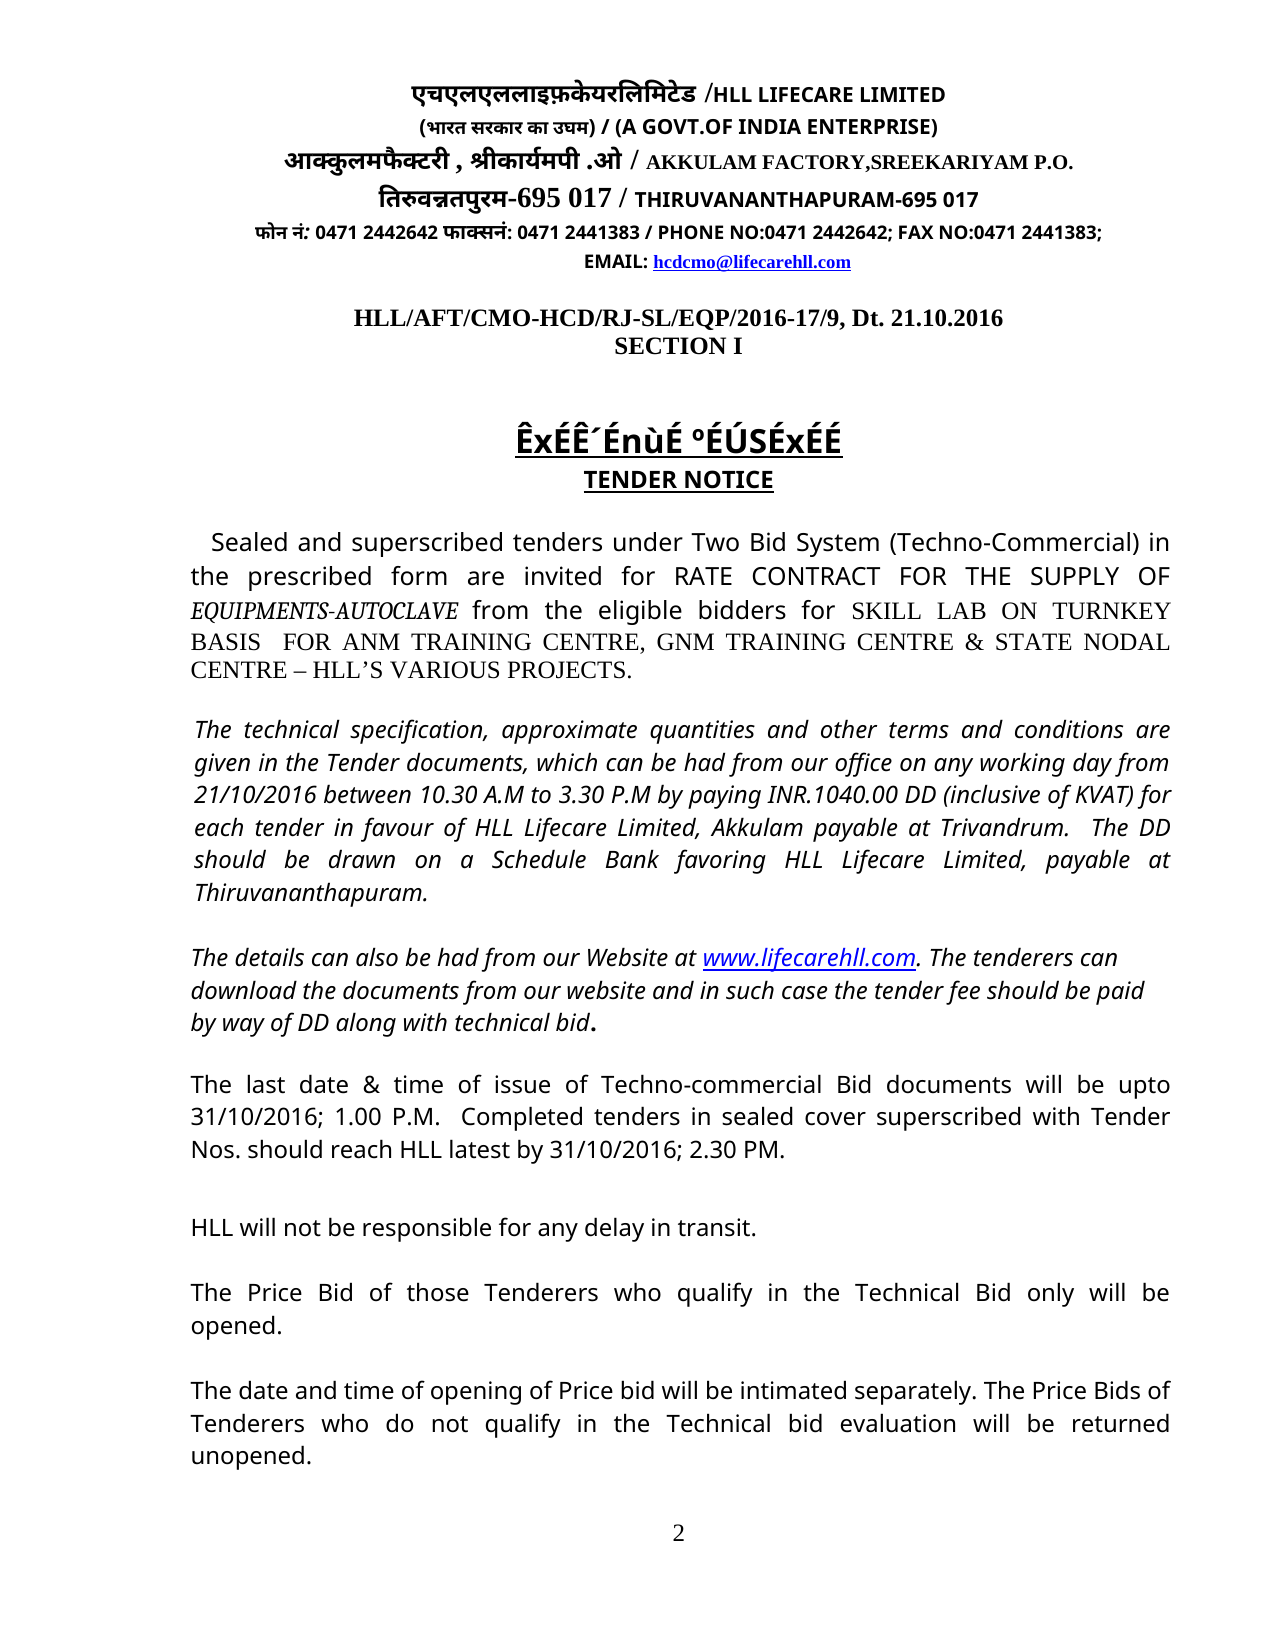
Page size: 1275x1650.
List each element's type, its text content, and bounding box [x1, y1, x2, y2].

text The details can also be had from our Website at www.lifecarehll.com. The tenderers can download the documents from our website and in such case the tender fee should be paid by way of DD along with technical bid. [190, 941, 1172, 1039]
text TENDER NOTICE [131, 463, 1226, 496]
text The last date & time of issue of Techno-commercial Bid documents will be upto 31/10/2016; 1.00 P.M. Completed tenders in sealed cover superscribed with Tender Nos. should reach HLL latest by 31/10/2016; 2.30 PM. [131, 1068, 1172, 1165]
subtitle Sealed and superscribed tenders under Two Bid System (Techno-Commercial) in the prescribed form are invited for RATE CONTRACT FOR THE SUPPLY OF EQUIPMENTS-AUTOCLAVE from the eligible bidders for SKILL LAB ON TURNKEY BASIS FOR ANM TRAINING CENTRE, GNM TRAINING CENTRE & STATE NODAL CENTRE – HLL’S VARIOUS PROJECTS. [131, 524, 1172, 684]
text The Price Bid of those Tenderers who qualify in the Technical Bid only will be opened. [190, 1276, 1172, 1341]
text HLL will not be responsible for any delay in transit. [169, 1211, 1172, 1243]
text The date and time of opening of Price bid will be intimated separately. The Price Bids of Tenderers who do not qualify in the Technical bid evaluation will be returned unopened. [190, 1374, 1172, 1472]
text ÊxÉÊ´ÉnùÉ ºÉÚSÉxÉÉ [131, 418, 1226, 463]
text The technical specification, approximate quantities and other terms and conditions are given in the Tender documents, which can be had from our office on any working day from 21/10/2016 between 10.30 A.M to 3.30 P.M by paying INR.1040.00 DD (inclusive of KVAT) for each tender in favour of HLL Lifecare Limited, Akkulam payable at Trivandrum. The DD should be drawn on a Schedule Bank favoring HLL Lifecare Limited, payable at Thiruvananthapuram. [194, 713, 1172, 908]
text SECTION I [131, 331, 1226, 360]
